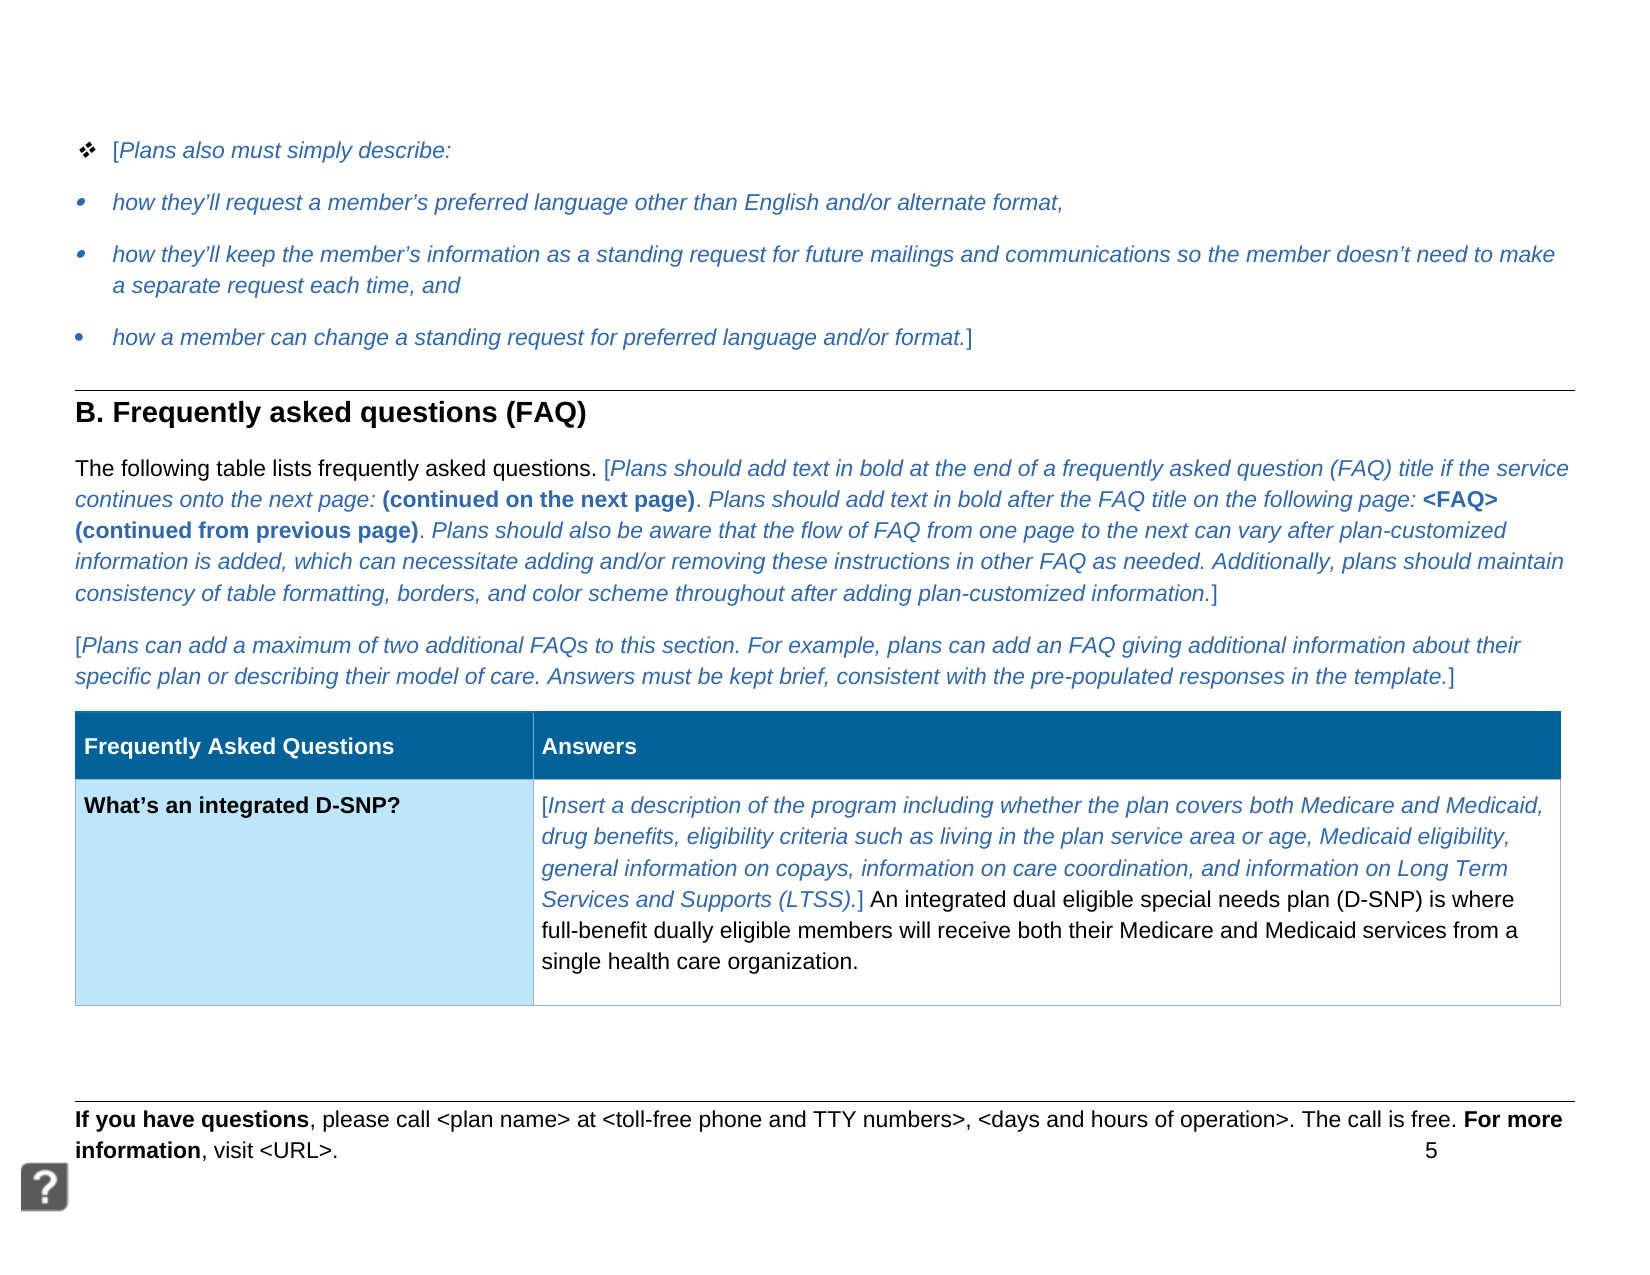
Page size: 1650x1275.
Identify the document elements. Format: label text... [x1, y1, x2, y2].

table_header Answers [534, 711, 1561, 779]
text [Plans also must simply describe: [75, 133, 1500, 164]
list how a member can change a standing request for preferred language and/or format.] [75, 321, 1575, 352]
text The following table lists frequently asked questions. [Plans should add text in bold at the end of a frequently asked question (FAQ) title if the service continues onto the next page: (continued on the next page). Plans should add text in bold after the FAQ title on the following page: <FAQ> (continued from previous page). Plans should also be aware that the flow of FAQ from one page to the next can vary after plan-customized information is added, which can necessitate adding and/or removing these instructions in other FAQ as needed. Additionally, plans should maintain consistency of table formatting, borders, and color scheme throughout after adding plan-customized information.] [75, 451, 1575, 607]
list how they’ll keep the member’s information as a standing request for future mailings and communications so the member doesn’t need to make a separate request each time, and [75, 237, 1575, 300]
table_cell What’s an integrated D-SNP? [76, 780, 533, 1005]
subtitle Frequently asked questions (FAQ) [75, 391, 1575, 430]
list how they’ll request a member’s preferred language other than English and/or alternate format, [75, 185, 1575, 217]
picture [21, 1162, 70, 1213]
text [Plans can add a maximum of two additional FAQs to this section. For example, plans can add an FAQ giving additional information about their specific plan or describing their model of care. Answers must be kept brief, consistent with the pre-populated responses in the template.] [75, 628, 1575, 691]
table_cell [Insert a description of the program including whether the plan covers both Medicare and Medicaid, drug benefits, eligibility criteria such as living in the plan service area or age, Medicaid eligibility, general information on copays, information on care coordination, and information on Long Term Services and Supports (LTSS).] An integrated dual eligible special needs plan (D-SNP) is where full-benefit dually eligible members will receive both their Medicare and Medicaid services from a single health care organization. [534, 780, 1560, 1005]
table_header Frequently Asked Questions [76, 713, 533, 779]
